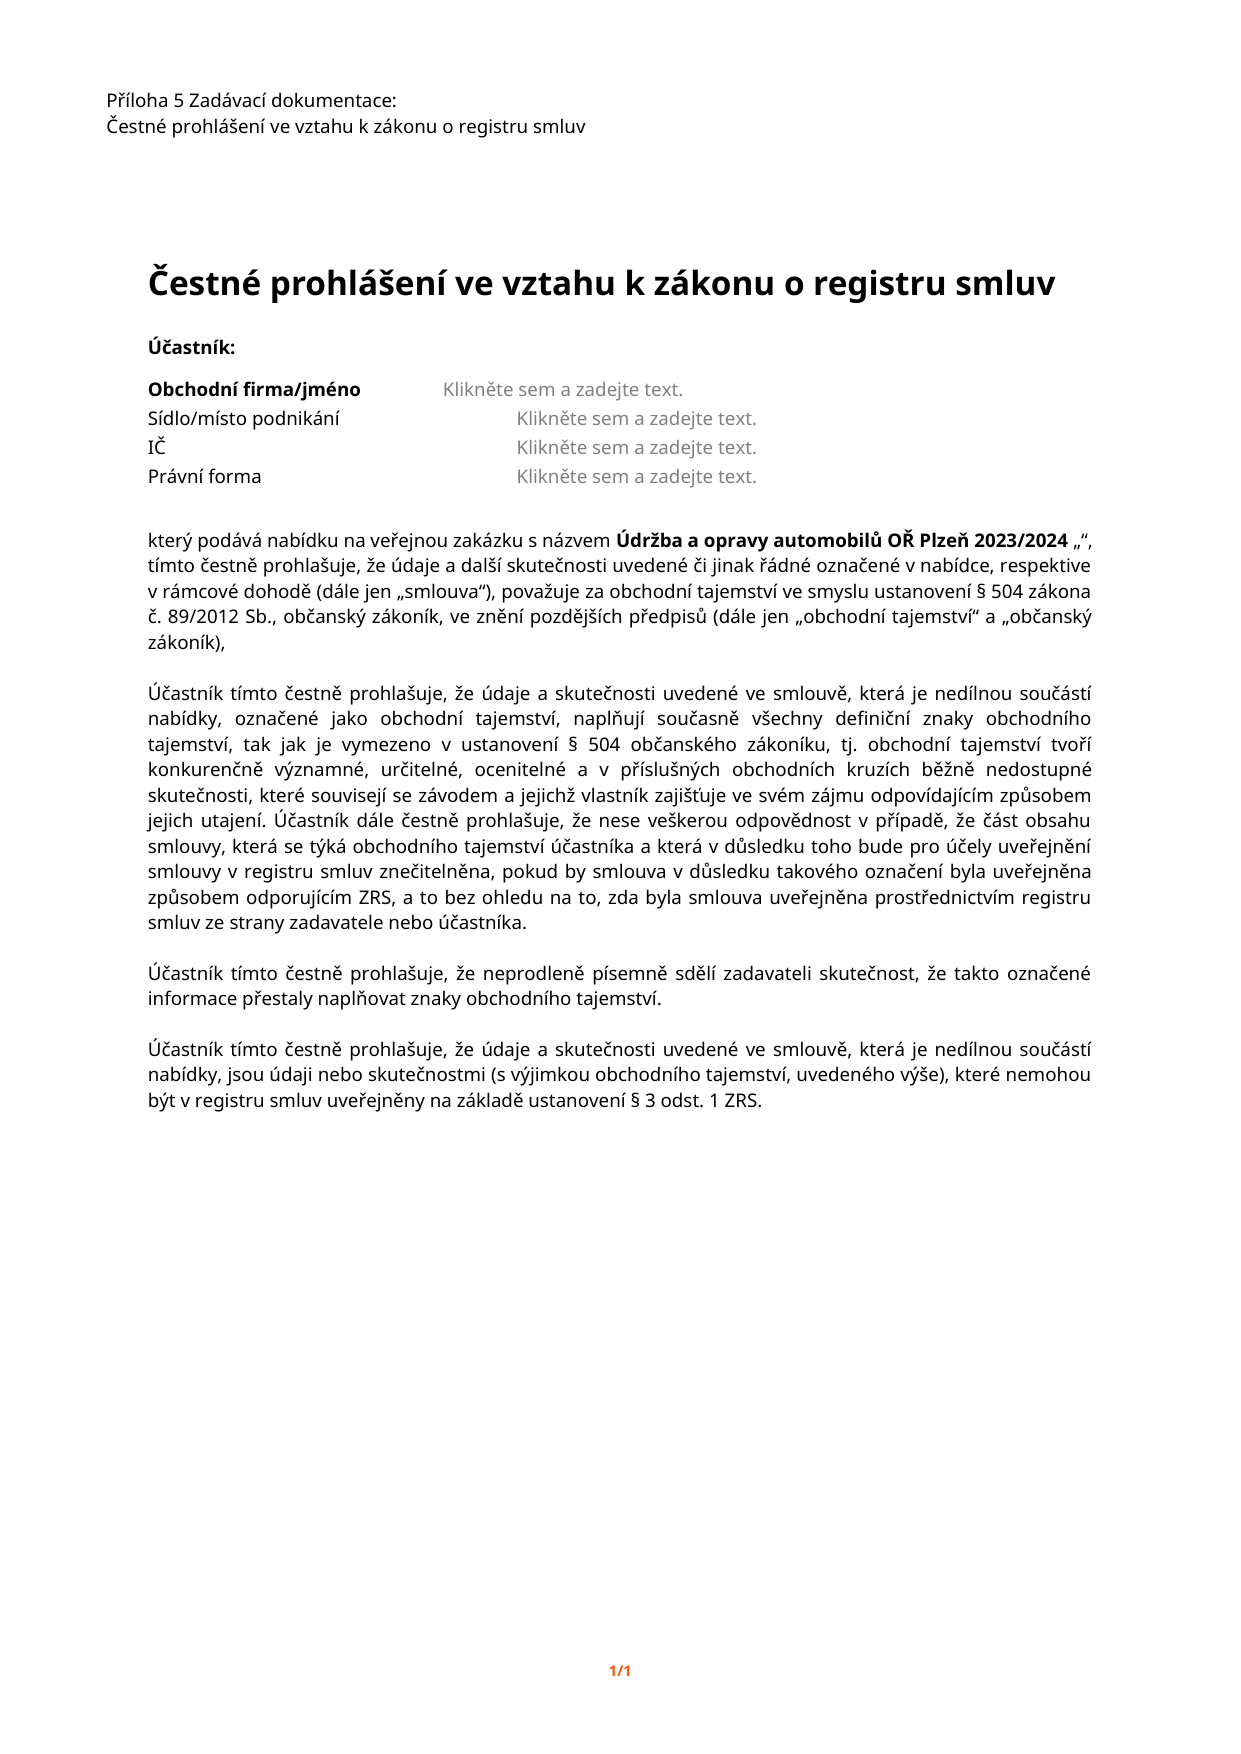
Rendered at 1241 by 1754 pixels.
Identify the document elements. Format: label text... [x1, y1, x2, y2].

text Právní forma [148, 460, 1093, 489]
text Účastník tímto čestně prohlašuje, že údaje a skutečnosti uvedené ve smlouvě, která je nedílnou součástí nabídky, jsou údaji nebo skutečnostmi (s výjimkou obchodního tajemství, uvedeného výše), které nemohou být v registru smluv uveřejněny na základě ustanovení § 3 odst. 1 ZRS. [148, 1036, 1093, 1113]
text Sídlo/místo podnikání [148, 402, 1093, 431]
text Účastník: [148, 330, 1093, 361]
title Čestné prohlášení ve vztahu k zákonu o registru smluv [148, 259, 1093, 305]
text Obchodní firma/jméno [148, 373, 1093, 402]
text Účastník tímto čestně prohlašuje, že neprodleně písemně sdělí zadavateli skutečnost, že takto označené informace přestaly naplňovat znaky obchodního tajemství. [148, 960, 1093, 1011]
text Účastník tímto čestně prohlašuje, že údaje a skutečnosti uvedené ve smlouvě, která je nedílnou součástí nabídky, označené jako obchodní tajemství, naplňují současně všechny definiční znaky obchodního tajemství, tak jak je vymezeno v ustanovení § 504 občanského zákoníku, tj. obchodní tajemství tvoří konkurenčně významné, určitelné, ocenitelné a v příslušných obchodních kruzích běžně nedostupné skutečnosti, které souvisejí se závodem a jejichž vlastník zajišťuje ve svém zájmu odpovídajícím způsobem jejich utajení. Účastník dále čestně prohlašuje, že nese veškerou odpovědnost v případě, že část obsahu smlouvy, která se týká obchodního tajemství účastníka a která v důsledku toho bude pro účely uveřejnění smlouvy v registru smluv znečitelněna, pokud by smlouva v důsledku takového označení byla uveřejněna způsobem odporujícím ZRS, a to bez ohledu na to, zda byla smlouva uveřejněna prostřednictvím registru smluv ze strany zadavatele nebo účastníka. [148, 680, 1093, 935]
text který podává nabídku na veřejnou zakázku s názvem Údržba a opravy automobilů OŘ Plzeň 2023/2024 „“, tímto čestně prohlašuje, že údaje a další skutečnosti uvedené či jinak řádné označené v nabídce, respektive v rámcové dohodě (dále jen „smlouva“), považuje za obchodní tajemství ve smyslu ustanovení § 504 zákona č. 89/2012 Sb., občanský zákoník, ve znění pozdějších předpisů (dále jen „obchodní tajemství“ a „občanský zákoník), [148, 527, 1093, 655]
text IČ [148, 431, 1093, 460]
